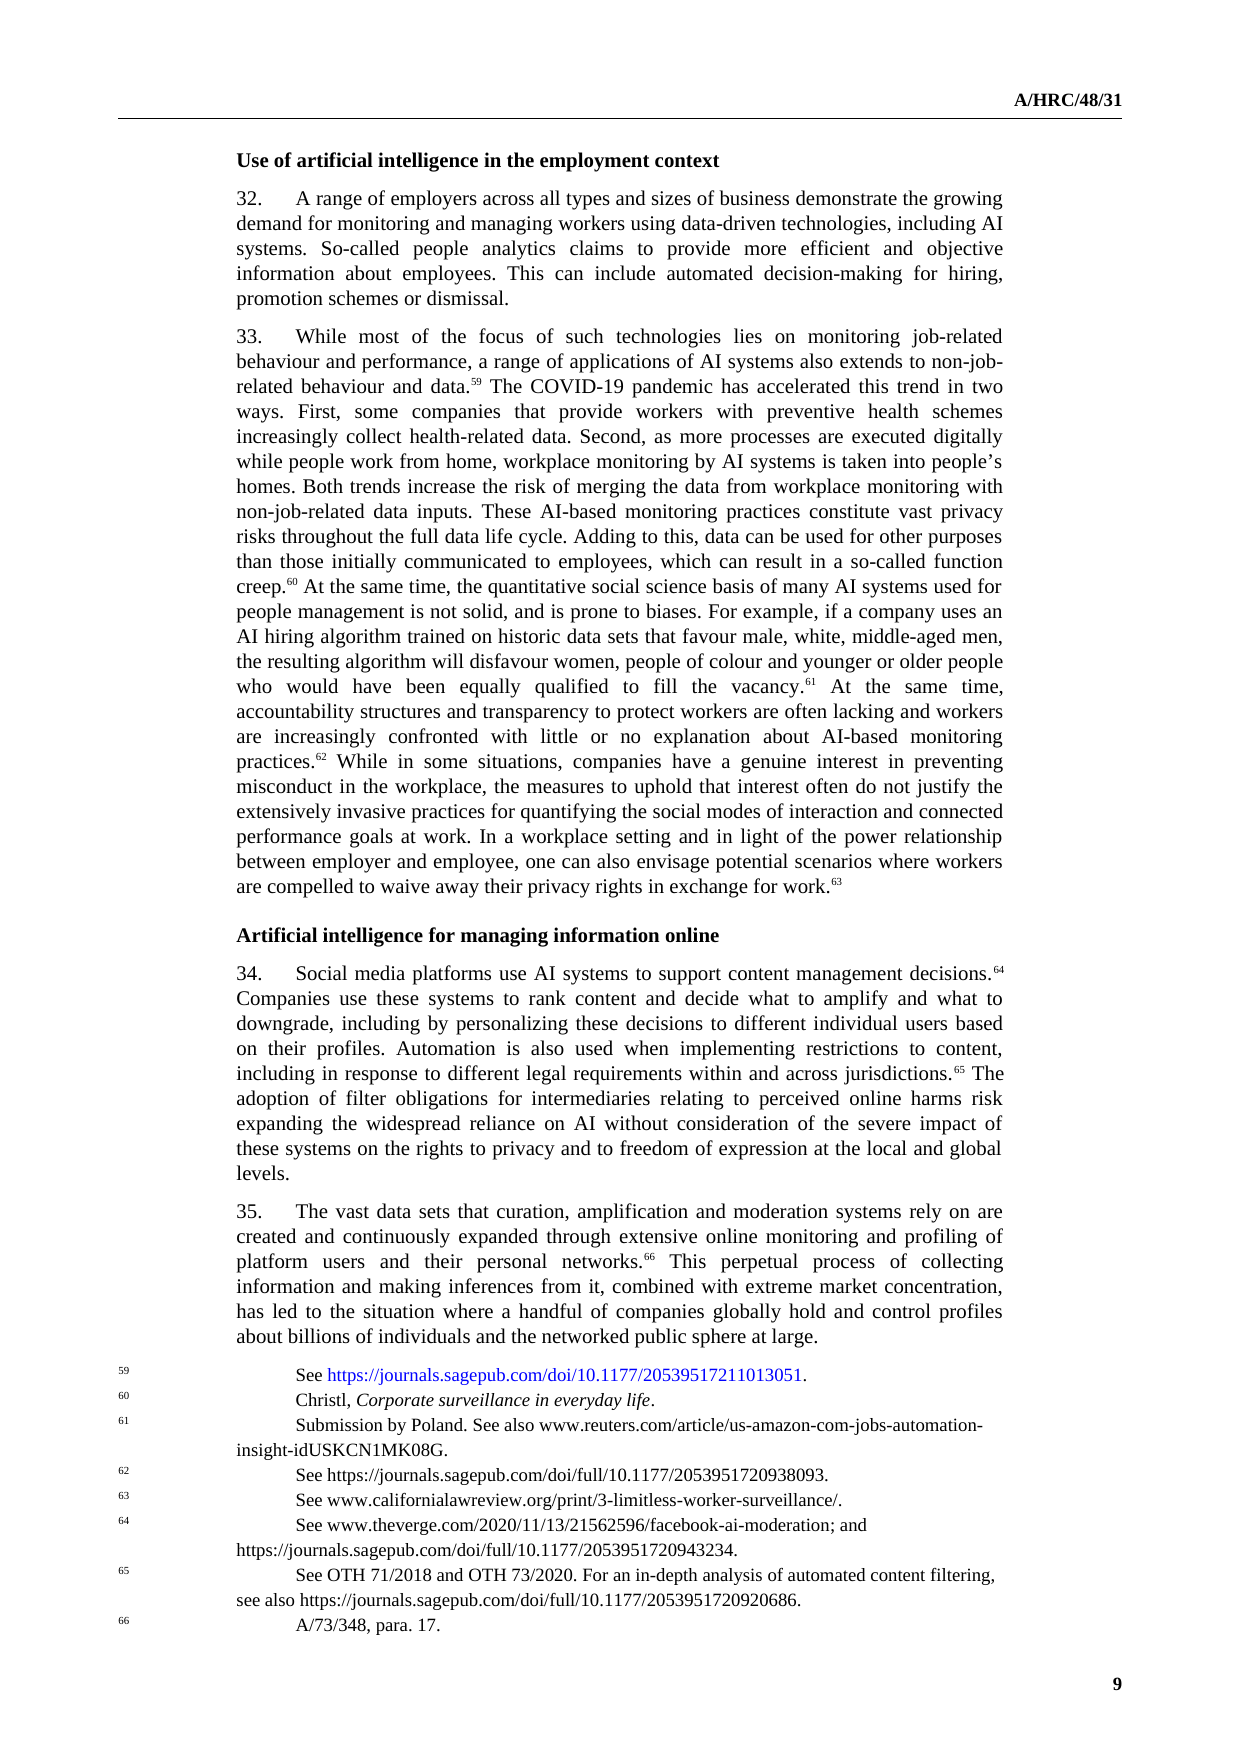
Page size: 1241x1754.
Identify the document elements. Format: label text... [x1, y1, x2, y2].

text Artificial intelligence for managing information online [118, 923, 1004, 948]
text 33. While most of the focus of such technologies lies on monitoring job-related behaviour and performance, a range of applications of AI systems also extends to non-job-related behaviour and data. The COVID-19 pandemic has accelerated this trend in two ways. First, some companies that provide workers with preventive health schemes increasingly collect health-related data. Second, as more processes are executed digitally while people work from home, workplace monitoring by AI systems is taken into people’s homes. Both trends increase the risk of merging the data from workplace monitoring with non-job-related data inputs. These AI-based monitoring practices constitute vast privacy risks throughout the full data life cycle. Adding to this, data can be used for other purposes than those initially communicated to employees, which can result in a so-called function creep. At the same time, the quantitative social science basis of many AI systems used for people management is not solid, and is prone to biases. For example, if a company uses an AI hiring algorithm trained on historic data sets that favour male, white, middle-aged men, the resulting algorithm will disfavour women, people of colour and younger or older people who would have been equally qualified to fill the vacancy. At the same time, accountability structures and transparency to protect workers are often lacking and workers are increasingly confronted with little or no explanation about AI-based monitoring practices. While in some situations, companies have a genuine interest in preventing misconduct in the workplace, the measures to uphold that interest often do not justify the extensively invasive practices for quantifying the social modes of interaction and connected performance goals at work. In a workplace setting and in light of the power relationship between employer and employee, one can also envisage potential scenarios where workers are compelled to waive away their privacy rights in exchange for work. [236, 323, 1004, 898]
text 34. Social media platforms use AI systems to support content management decisions. Companies use these systems to rank content and decide what to amplify and what to downgrade, including by personalizing these decisions to different individual users based on their profiles. Automation is also used when implementing restrictions to content, including in response to different legal requirements within and across jurisdictions. The adoption of filter obligations for intermediaries relating to perceived online harms risk expanding the widespread reliance on AI without consideration of the severe impact of these systems on the rights to privacy and to freedom of expression at the local and global levels. [236, 960, 1004, 1185]
text Use of artificial intelligence in the employment context [118, 148, 1004, 173]
text 32. A range of employers across all types and sizes of business demonstrate the growing demand for monitoring and managing workers using data-driven technologies, including AI systems. So-called people analytics claims to provide more efficient and objective information about employees. This can include automated decision-making for hiring, promotion schemes or dismissal. [236, 185, 1004, 310]
text 35. The vast data sets that curation, amplification and moderation systems rely on are created and continuously expanded through extensive online monitoring and profiling of platform users and their personal networks. This perpetual process of collecting information and making inferences from it, combined with extreme market concentration, has led to the situation where a handful of companies globally hold and control profiles about billions of individuals and the networked public sphere at large. [236, 1198, 1004, 1348]
